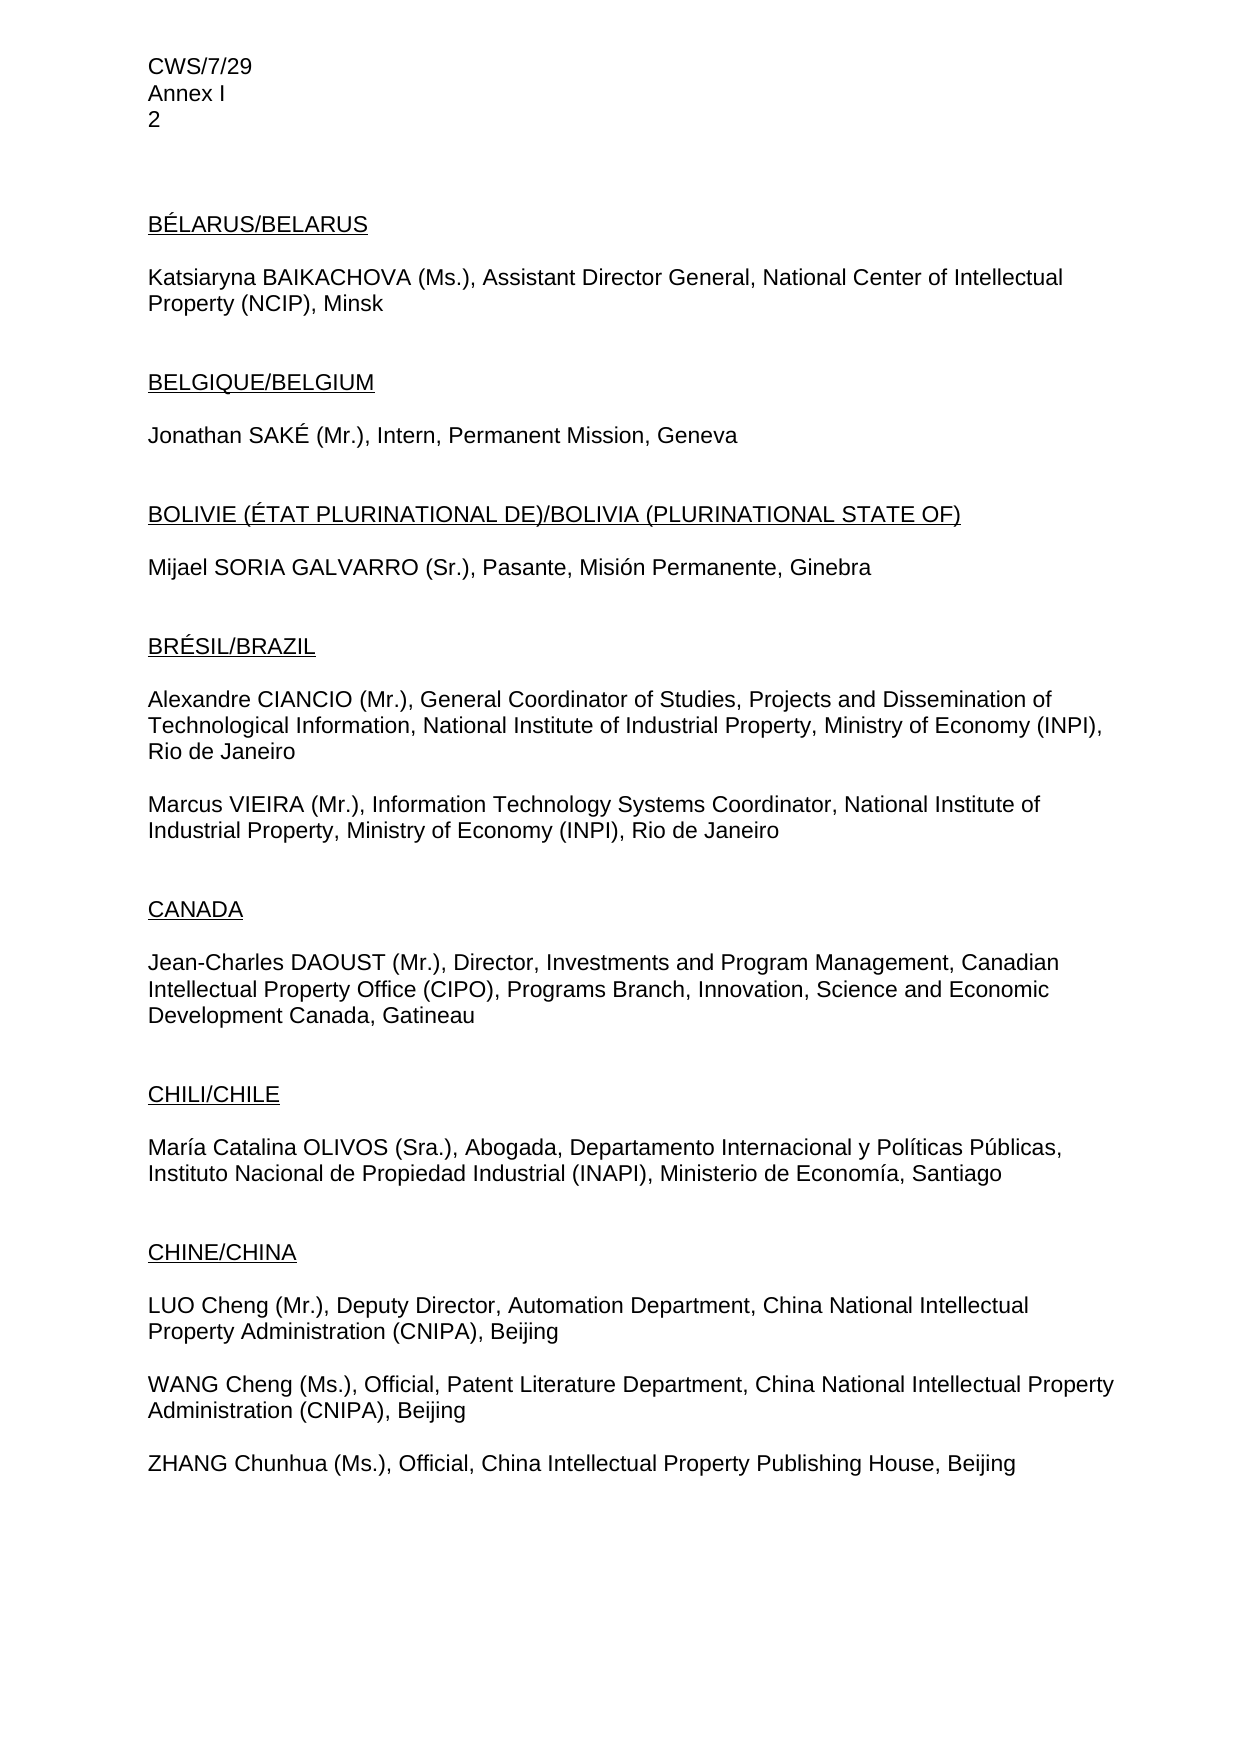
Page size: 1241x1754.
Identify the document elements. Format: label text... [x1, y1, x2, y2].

text ZHANG Chunhua (Ms.), Official, China Intellectual Property Publishing House, Beijing [148, 1450, 1122, 1476]
text Jean-Charles DAOUST (Mr.), Director, Investments and Program Management, Canadian Intellectual Property Office (CIPO), Programs Branch, Innovation, Science and Economic Development Canada, Gatineau [148, 949, 1122, 1028]
text BRÉSIL/BRAZIL [148, 633, 1122, 659]
text Mijael SORIA GALVARRO (Sr.), Pasante, Misión Permanente, Ginebra [148, 554, 1122, 580]
text Alexandre CIANCIO (Mr.), General Coordinator of Studies, Projects and Dissemination of Technological Information, National Institute of Industrial Property, Ministry of Economy (INPI), Rio de Janeiro [148, 686, 1122, 765]
text María Catalina OLIVOS (Sra.), Abogada, Departamento Internacional y Políticas Públicas, Instituto Nacional de Propiedad Industrial (INAPI), Ministerio de Economía, Santiago [148, 1134, 1122, 1186]
text BELGIQUE/BELGIUM [148, 369, 1122, 396]
text Jonathan SAKÉ (Mr.), Intern, Permanent Mission, Geneva [148, 422, 1122, 448]
text LUO Cheng (Mr.), Deputy Director, Automation Department, China National Intellectual Property Administration (CNIPA), Beijing [148, 1292, 1122, 1344]
text Marcus VIEIRA (Mr.), Information Technology Systems Coordinator, National Institute of Industrial Property, Ministry of Economy (INPI), Rio de Janeiro [148, 791, 1122, 844]
text Katsiaryna BAIKACHOVA (Ms.), Assistant Director General, National Center of Intellectual Property (NCIP), Minsk [148, 264, 1122, 317]
text CANADA [148, 896, 1122, 923]
text BOLIVIE (ÉTAT PLURINATIONAL DE)/BOLIVIA (PLURINATIONAL STATE OF) [148, 501, 1122, 527]
text CHILI/CHILE [148, 1081, 1122, 1107]
text WANG Cheng (Ms.), Official, Patent Literature Department, China National Intellectual Property Administration (CNIPA), Beijing [148, 1371, 1122, 1423]
text BÉLARUS/BELARUS [148, 211, 1122, 238]
text CHINE/CHINA [148, 1239, 1122, 1265]
